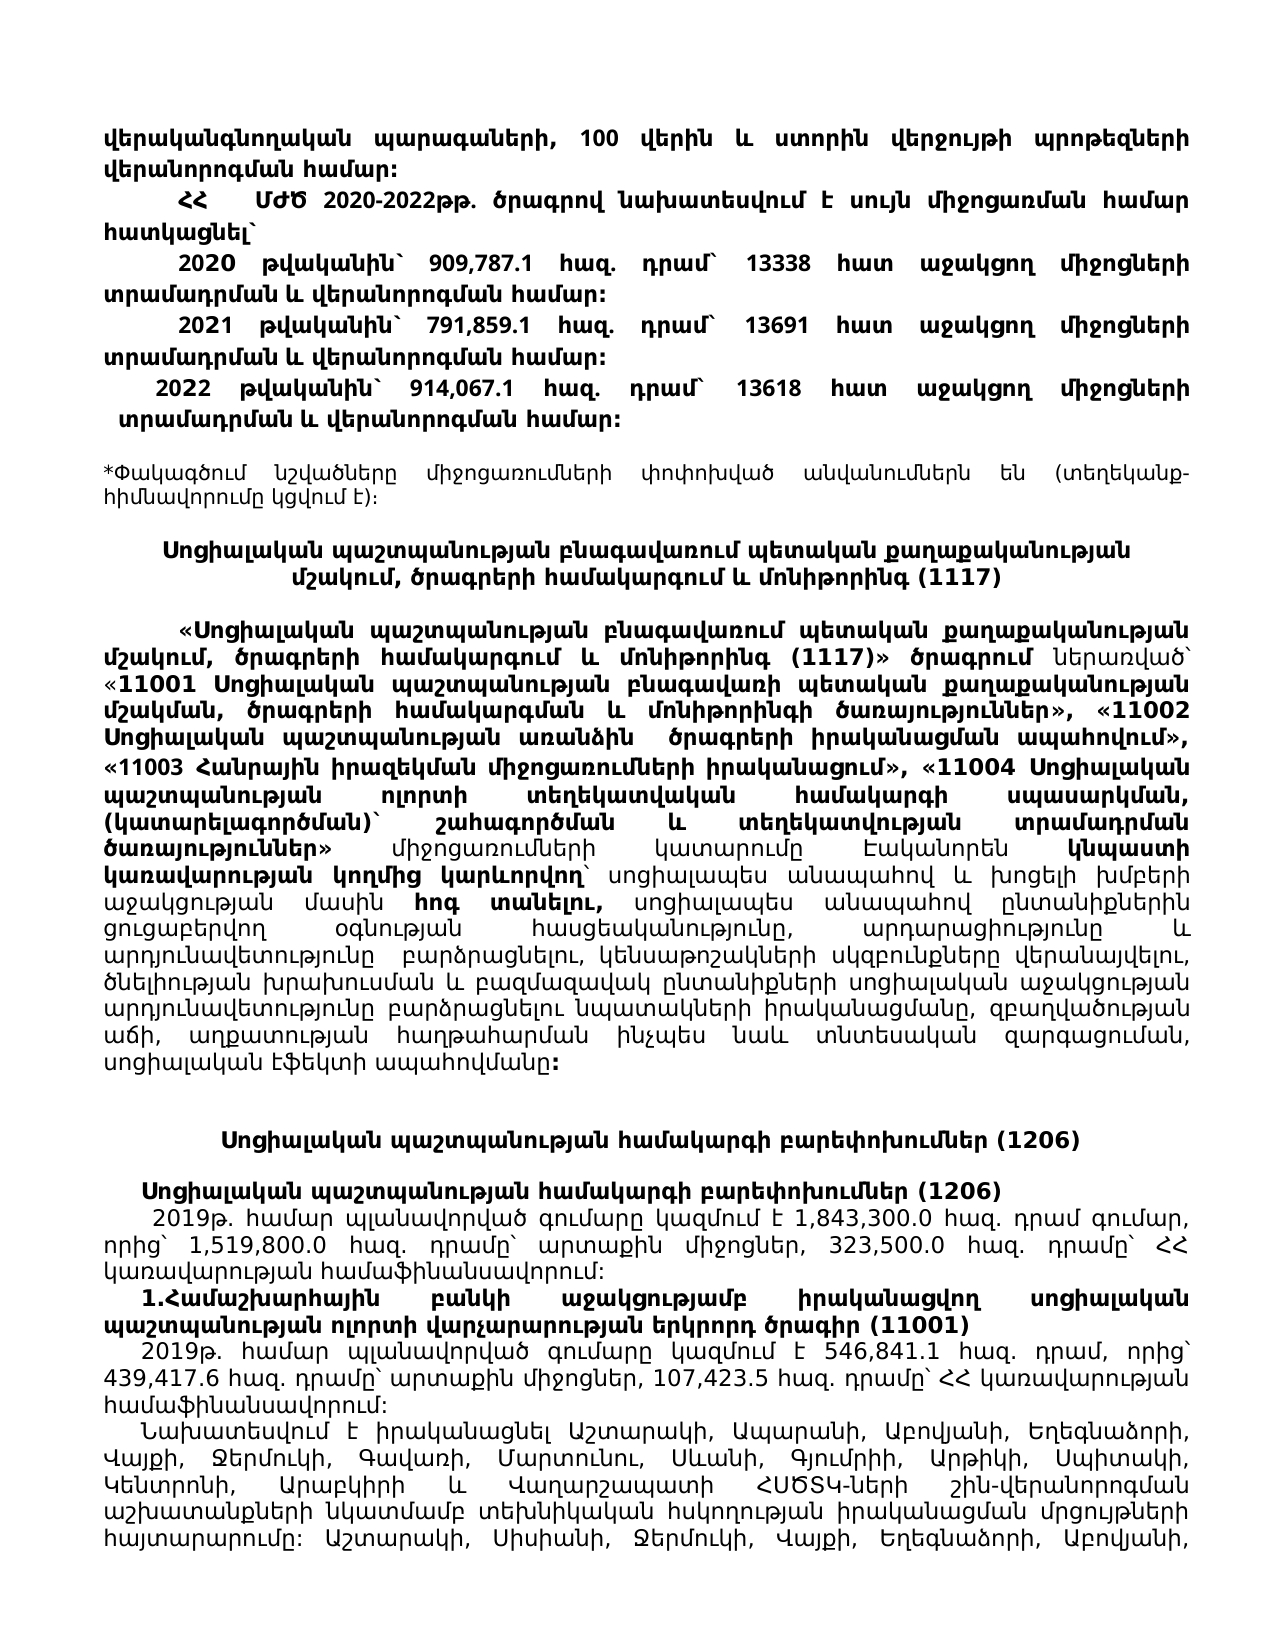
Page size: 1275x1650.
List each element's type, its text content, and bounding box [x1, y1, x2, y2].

text 2019թ. համար պլանավորված գումարը կազմում է 1,843,300.0 հազ. դրամ գումար, որից՝ 1,519,800.0 հազ. դրամը՝ արտաքին միջոցներ, 323,500.0 հազ. դրամը՝ ՀՀ կառավարության համաֆինանսավորում: [103, 1205, 1191, 1285]
text 2019թ. համար պլանավորված գումարը կազմում է 546,841.1 հազ. դրամ, որից՝ 439,417.6 հազ. դրամը՝ արտաքին միջոցներ, 107,423.5 հազ. դրամը՝ ՀՀ կառավարության համաֆինանսավորում: [103, 1338, 1191, 1418]
text «Սոցիալական պաշտպանության բնագավառում պետական քաղաքականության մշակում, ծրագրերի համակարգում և մոնիթորինգ (1117)» ծրագրում ներառված՝ «11001 Սոցիալական պաշտպանության բնագավառի պետական քաղաքականության մշակման, ծրագրերի համակարգման և մոնիթորինգի ծառայություններ», «11002 Սոցիալական պաշտպանության առանձին ծրագրերի իրականացման ապահովում», «11003 Հանրային իրազեկման միջոցառումների իրականացում», «11004 Սոցիալական պաշտպանության ոլորտի տեղեկատվական համակարգի սպասարկման, (կատարելագործման)` շահագործման և տեղեկատվության տրամադրման ծառայություններ» միջոցառումների կատարումը Էականորեն կնպաստի կառավարության կողմից կարևորվող՝ սոցիալապես անապահով և խոցելի խմբերի աջակցության մասին հոգ տանելու, սոցիալապես անապահով ընտանիքներին ցուցաբերվող օգնության հասցեականությունը, արդարացիությունը և արդյունավետությունը բարձրացնելու, կենսաթոշակների սկզբունքները վերանայվելու, ծնելիության խրախուսման և բազմազավակ ընտանիքների սոցիալական աջակցության արդյունավետությունը բարձրացնելու նպատակների իրականացմանը, զբաղվածության աճի, աղքատության հաղթահարման ինչպես նաև տնտեսական զարգացուման, սոցիալական էֆեկտի ապահովմանը: [103, 618, 1191, 1076]
text Սոցիալական պաշտպանության բնագավառում պետական քաղաքականության մշակում, ծրագրերի համակարգում և մոնիթորինգ (1117) [103, 538, 1191, 591]
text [103, 1418, 1191, 1552]
text 2020 թվականին` 909,787.1 հազ. դրամ` 13338 հատ աջակցող միջոցների տրամադրման և վերանորոգման համար: [103, 247, 1191, 309]
text Սոցիալական պաշտպանության համակարգի բարեփոխումներ (1206) [103, 1127, 1191, 1154]
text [103, 122, 1191, 184]
text 2022 թվականին` 914,067.1 հազ. դրամ` 13618 հատ աջակցող միջոցների տրամադրման և վերանորոգման համար: [118, 372, 1191, 434]
text *Փակագծում նշվածները միջոցառումների փոփոխված անվանումներն են (տեղեկանք-հիմնավորումը կցվում է)։ [103, 461, 1191, 509]
text Սոցիալական պաշտպանության համակարգի բարեփոխումներ (1206) [103, 1178, 1191, 1205]
text 2021 թվականին` 791,859.1 հազ. դրամ` 13691 հատ աջակցող միջոցների տրամադրման և վերանորոգման համար: [103, 309, 1191, 372]
text ՀՀ ՄԺԾ 2020-2022թթ. ծրագրով նախատեսվում է սույն միջոցառման համար հատկացնել` [103, 184, 1191, 247]
text 1.Համաշխարհային բանկի աջակցությամբ իրականացվող սոցիալական պաշտպանության ոլորտի վարչարարության երկրորդ ծրագիր (11001) [103, 1285, 1191, 1338]
